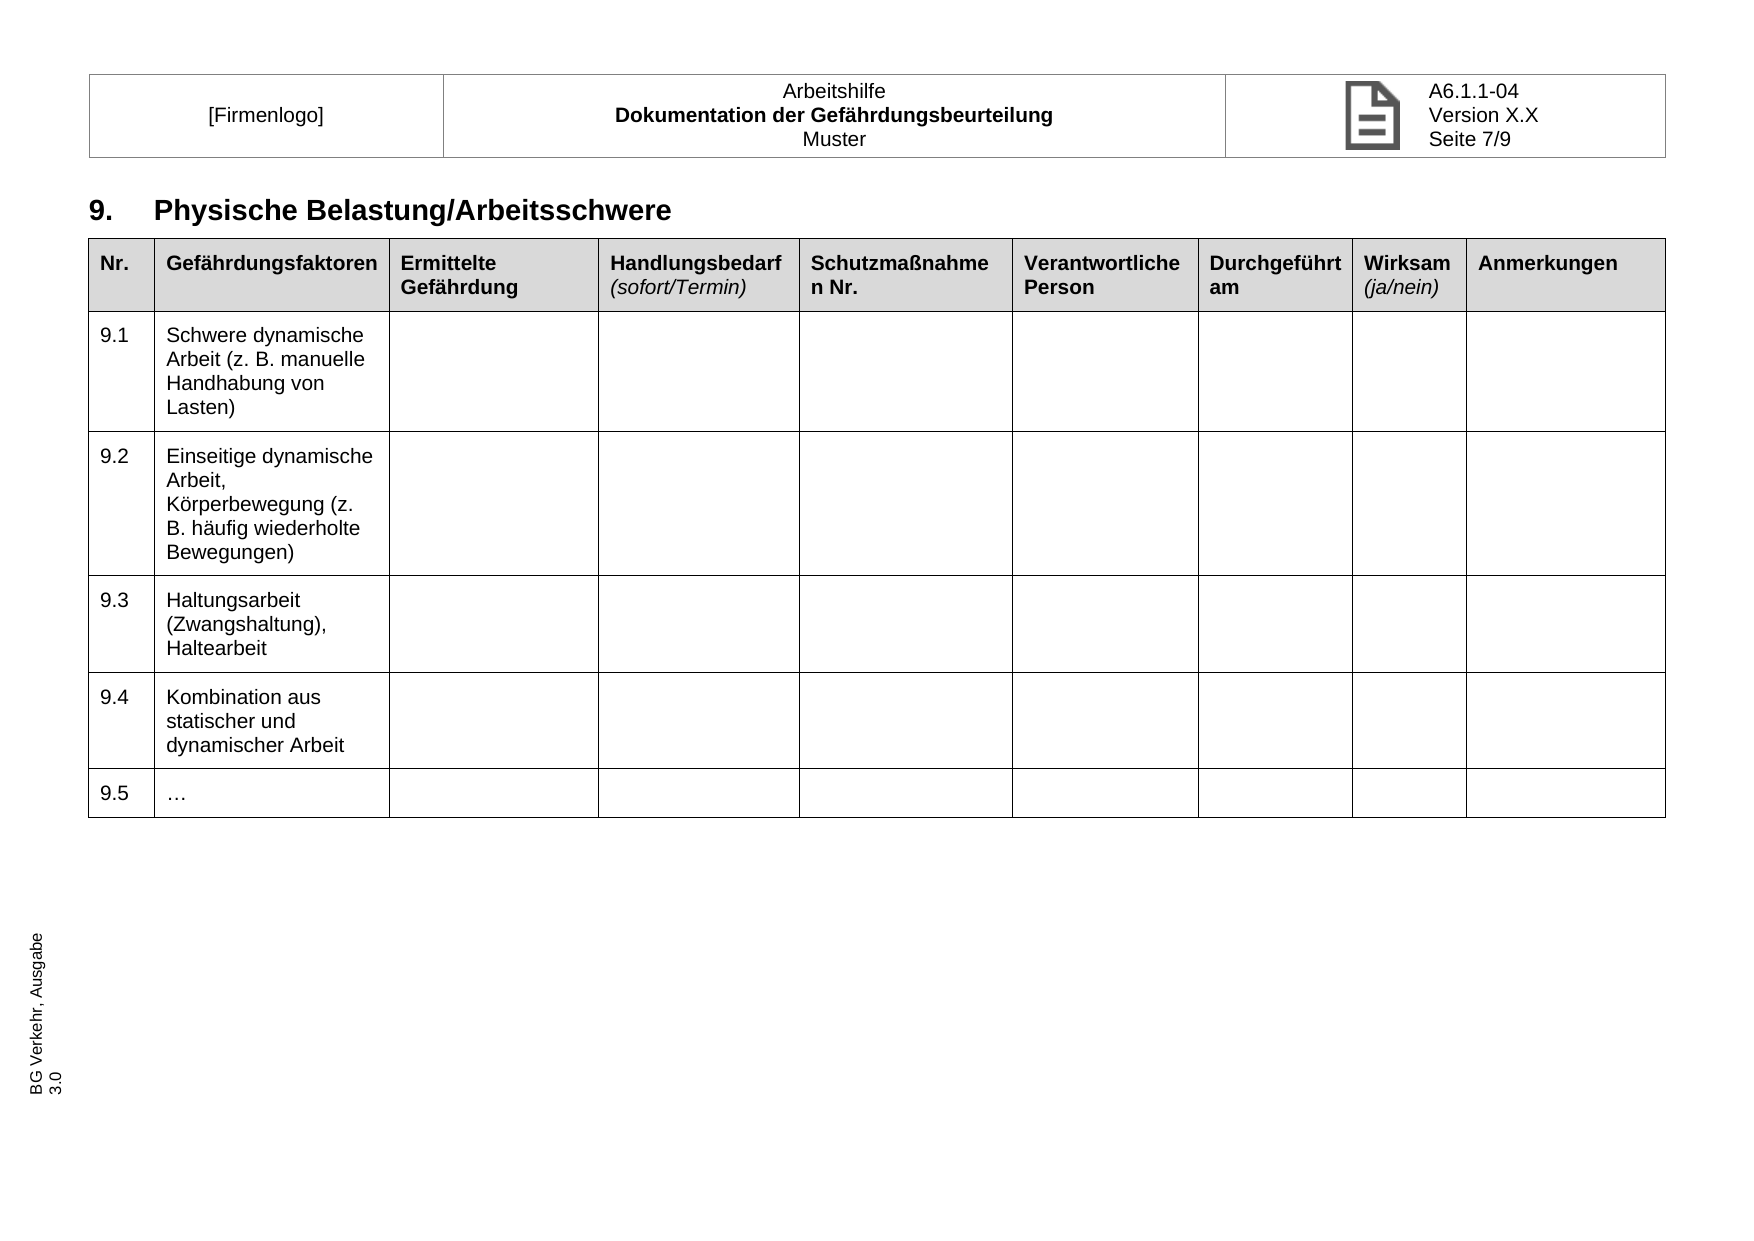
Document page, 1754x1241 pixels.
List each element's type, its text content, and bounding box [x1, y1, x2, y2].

table_cell Handlungsbedarf (sofort/Termin) [599, 239, 799, 311]
table_cell Schwere dynamische Arbeit (z. B. manuelle Handhabung von Lasten) [155, 312, 389, 431]
table_cell … [155, 769, 389, 817]
table_cell [599, 769, 799, 817]
table_cell [800, 432, 1012, 575]
picture [1345, 81, 1400, 150]
table_cell Gefährdungsfaktoren [155, 239, 389, 311]
table_cell [1467, 312, 1665, 431]
table_cell [390, 432, 598, 575]
table_cell [1013, 769, 1198, 817]
table_cell Einseitige dynamische Arbeit, Körperbewegung (z. B. häufig wiederholte Bewegungen) [155, 432, 389, 575]
table_cell [1353, 673, 1466, 768]
table_cell [1467, 432, 1665, 575]
table_cell [390, 673, 598, 768]
table_cell [1467, 576, 1665, 672]
table_cell Anmerkungen [1467, 239, 1665, 311]
table_cell [1199, 673, 1352, 768]
table_cell [800, 576, 1012, 672]
table_cell [599, 576, 799, 672]
table_cell [1013, 312, 1198, 431]
table_cell Ermittelte Gefährdung [390, 239, 598, 311]
table_cell [800, 769, 1012, 817]
table_cell 9.5 [89, 769, 154, 817]
table_cell Nr. [89, 239, 154, 311]
table_cell Kombination aus statischer und dynamischer Arbeit [155, 673, 389, 768]
table_cell [390, 576, 598, 672]
table_cell [1353, 312, 1466, 431]
table_cell [1353, 432, 1466, 575]
table_cell [1353, 576, 1466, 672]
table_cell 9.4 [89, 673, 154, 768]
table_cell Verantwortliche Person [1013, 239, 1198, 311]
table_cell [1199, 769, 1352, 817]
table_cell [1013, 673, 1198, 768]
table_cell [599, 673, 799, 768]
table_cell [800, 673, 1012, 768]
table_cell 9.3 [89, 576, 154, 672]
table_cell Haltungsarbeit (Zwangshaltung), Haltearbeit [155, 576, 389, 672]
table_cell Wirksam (ja/nein) [1353, 239, 1466, 311]
table_cell [390, 769, 598, 817]
table_cell [1199, 312, 1352, 431]
table_cell Durchgeführt am [1199, 239, 1352, 311]
table_cell 9.1 [89, 312, 154, 431]
table_cell [599, 432, 799, 575]
table_cell 9.2 [89, 432, 154, 575]
table_cell [1199, 576, 1352, 672]
table_cell [599, 312, 799, 431]
table_cell [800, 312, 1012, 431]
table_cell Schutzmaßnahmen Nr. [800, 239, 1012, 311]
table_cell [390, 312, 598, 431]
table_cell [1467, 673, 1665, 768]
table_cell [1467, 769, 1665, 817]
table_cell [1013, 576, 1198, 672]
table_header Physische Belastung/Arbeitsschwere [89, 181, 1665, 238]
table_cell [1199, 432, 1352, 575]
table_cell [1353, 769, 1466, 817]
table_cell [1013, 432, 1198, 575]
